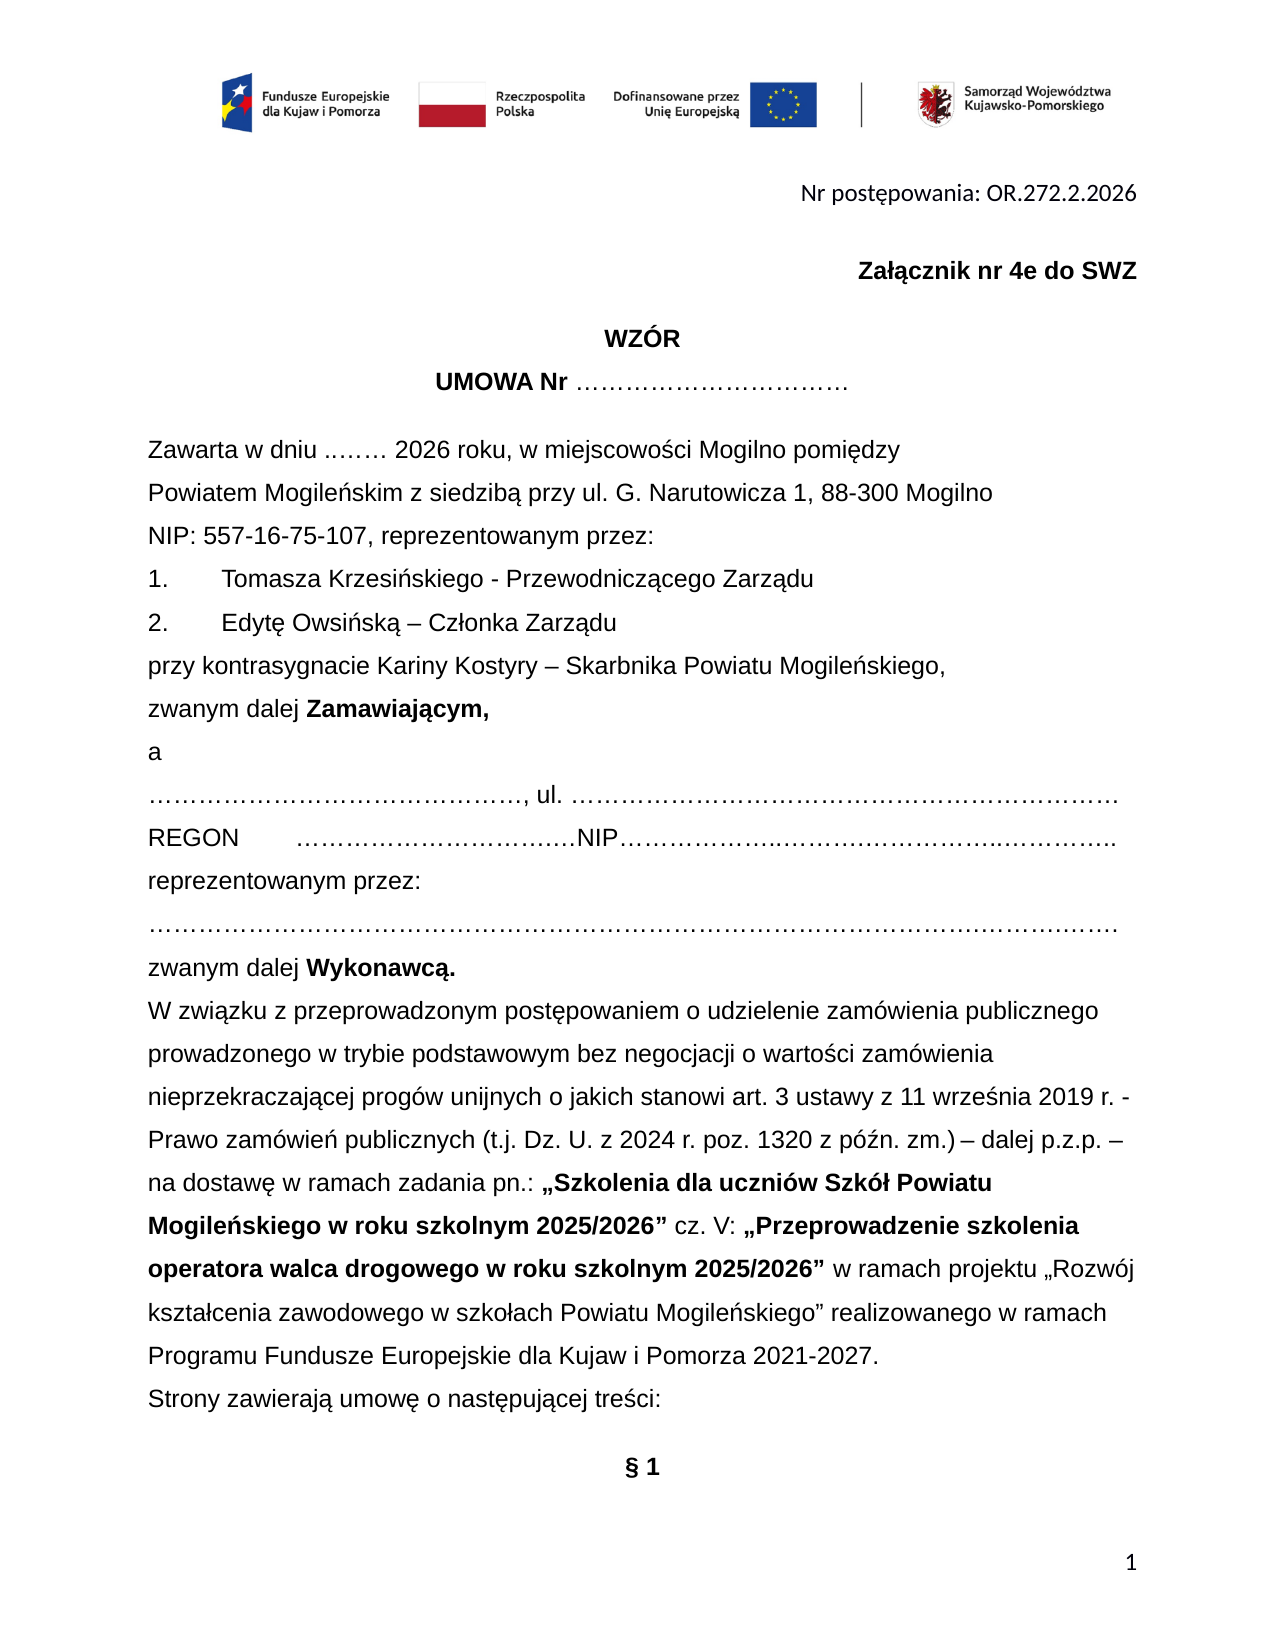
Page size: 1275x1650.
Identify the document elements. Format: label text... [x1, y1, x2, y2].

text a [148, 737, 1137, 766]
text UMOWA Nr …………………………… [148, 367, 1137, 396]
text zwanym dalej Wykonawcą. [148, 952, 1137, 981]
picture [192, 59, 1138, 147]
text Załącznik nr 4e do SWZ [148, 256, 1137, 284]
text Strony zawierają umowę o następującej treści: [148, 1384, 1137, 1412]
text 2. Edytę Owsińską – Członka Zarządu [148, 607, 1137, 636]
text § 1 [148, 1452, 1137, 1481]
text reprezentowanym przez: ……………………………………………………………………………………….……….……. [148, 866, 1137, 938]
text przy kontrasygnacie Kariny Kostyry – Skarbnika Powiatu Mogileńskiego, [148, 651, 1137, 679]
text NIP: 557-16-75-107, reprezentowanym przez: [148, 521, 1137, 550]
text W związku z przeprowadzonym postępowaniem o udzielenie zamówienia publicznego prowadzonego w trybie podstawowym bez negocjacji o wartości zamówienia nieprzekraczającej progów unijnych o jakich stanowi art. 3 ustawy z 11 września 2019 r. - Prawo zamówień publicznych (t.j. Dz. U. z 2024 r. poz. 1320 z późn. zm.) – dalej p.z.p. – na dostawę w ramach zadania pn.: „Szkolenia dla uczniów Szkół Powiatu Mogileńskiego w roku szkolnym 2025/2026” cz. V: „Przeprowadzenie szkolenia operatora walca drogowego w roku szkolnym 2025/2026” w ramach projektu „Rozwój kształcenia zawodowego w szkołach Powiatu Mogileńskiego” realizowanego w ramach Programu Fundusze Europejskie dla Kujaw i Pomorza 2021-2027. [148, 996, 1137, 1369]
text REGON ………………………….…NIP………………..……….……………..………….. [148, 823, 1137, 852]
text WZÓR [148, 324, 1137, 352]
text Zawarta w dniu ..…… 2026 roku, w miejscowości Mogilno pomiędzy [148, 435, 1137, 464]
text Powiatem Mogileńskim z siedzibą przy ul. G. Narutowicza 1, 88-300 Mogilno [148, 478, 1137, 507]
text 1. Tomasza Krzesińskiego - Przewodniczącego Zarządu [148, 564, 1137, 593]
text ………………………………………, ul. ………………………………………………………… [148, 780, 1137, 809]
text zwanym dalej Zamawiającym, [148, 694, 1137, 722]
